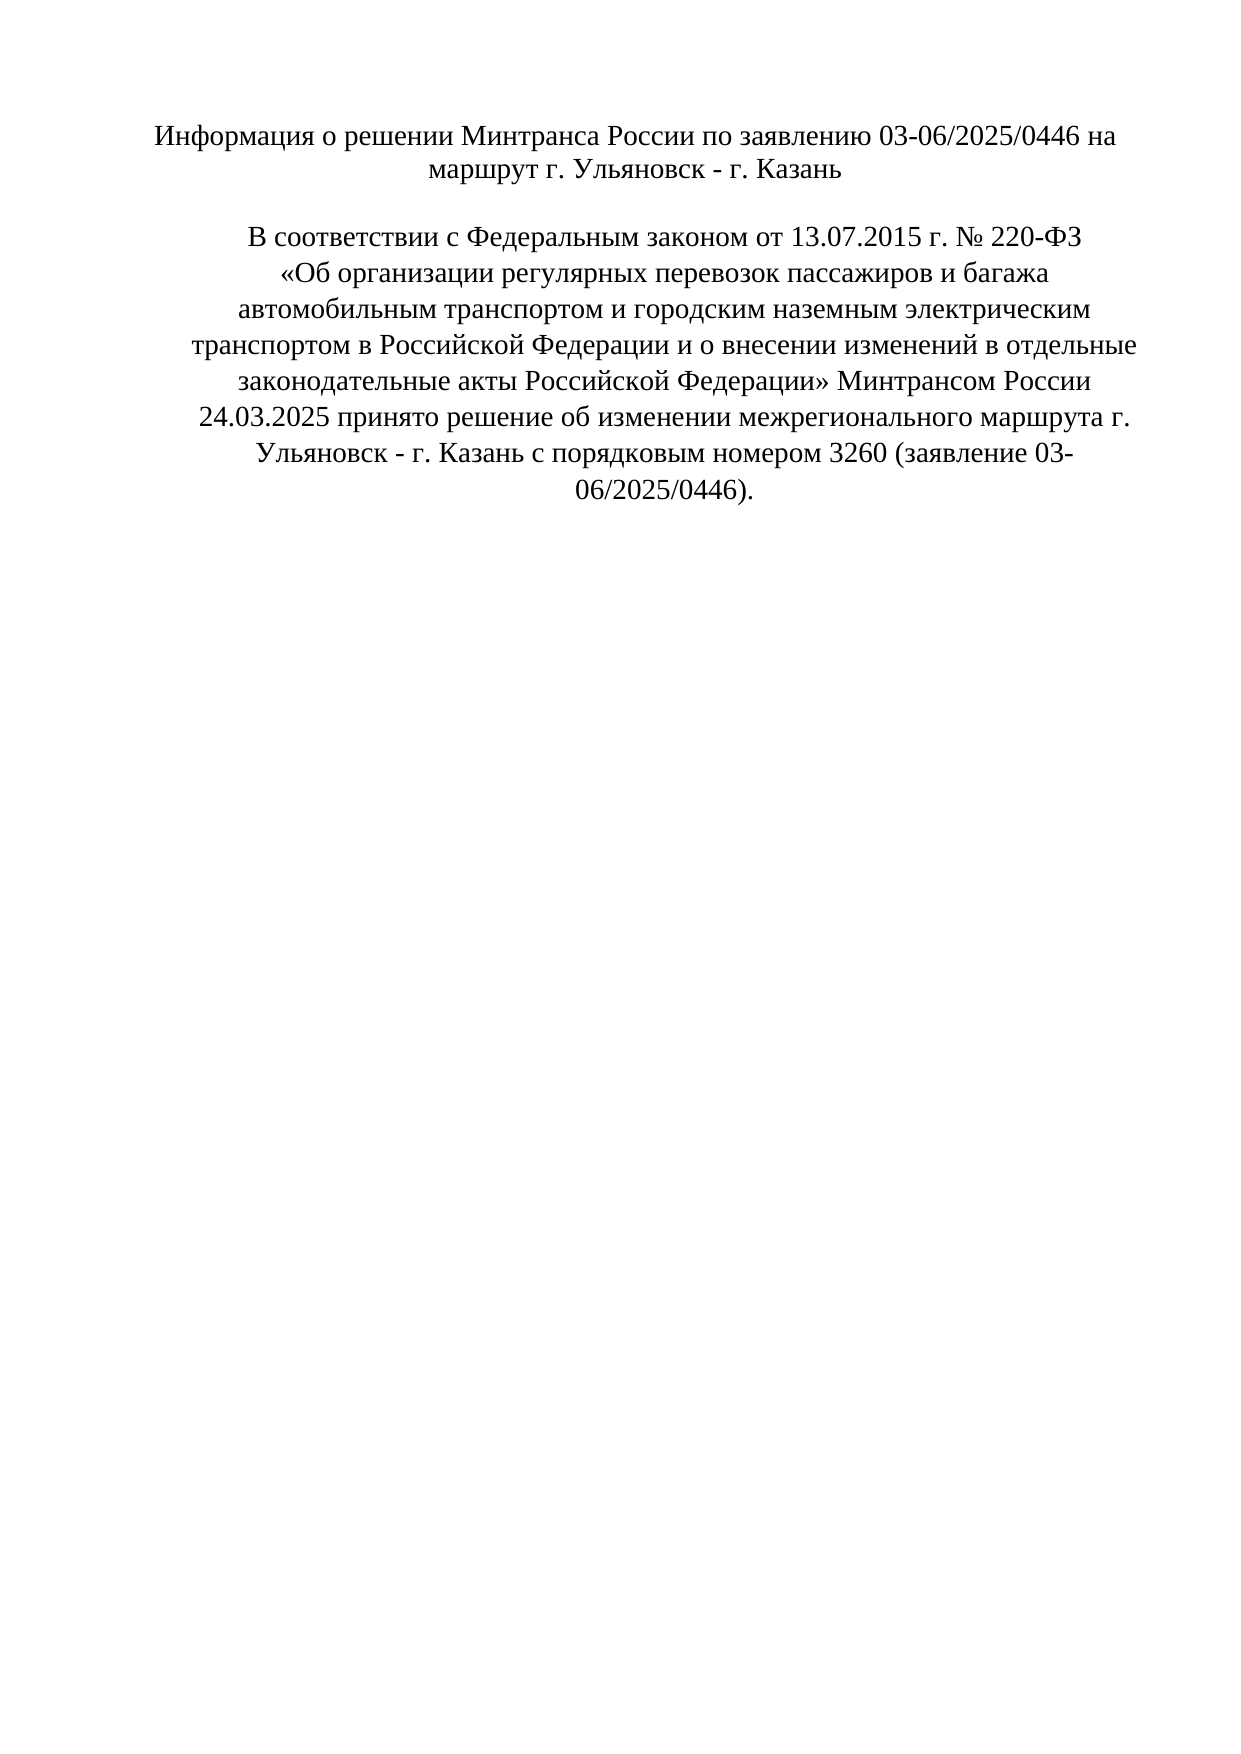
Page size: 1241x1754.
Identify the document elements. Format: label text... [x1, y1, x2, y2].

text В соответствии с Федеральным законом от 13.07.2015 г. № 220-ФЗ «Об организации регулярных перевозок пассажиров и багажа автомобильным транспортом и городским наземным электрическим транспортом в Российской Федерации и о внесении изменений в отдельные законодательные акты Российской Федерации» Минтрансом России 24.03.2025 принято решение об изменении межрегионального маршрута г. Ульяновск - г. Казань с порядковым номером 3260 (заявление 03-06/2025/0446). [177, 219, 1152, 505]
text Информация о решении Минтранса России по заявлению 03-06/2025/0446 на маршрут г. Ульяновск - г. Казань [118, 118, 1152, 185]
